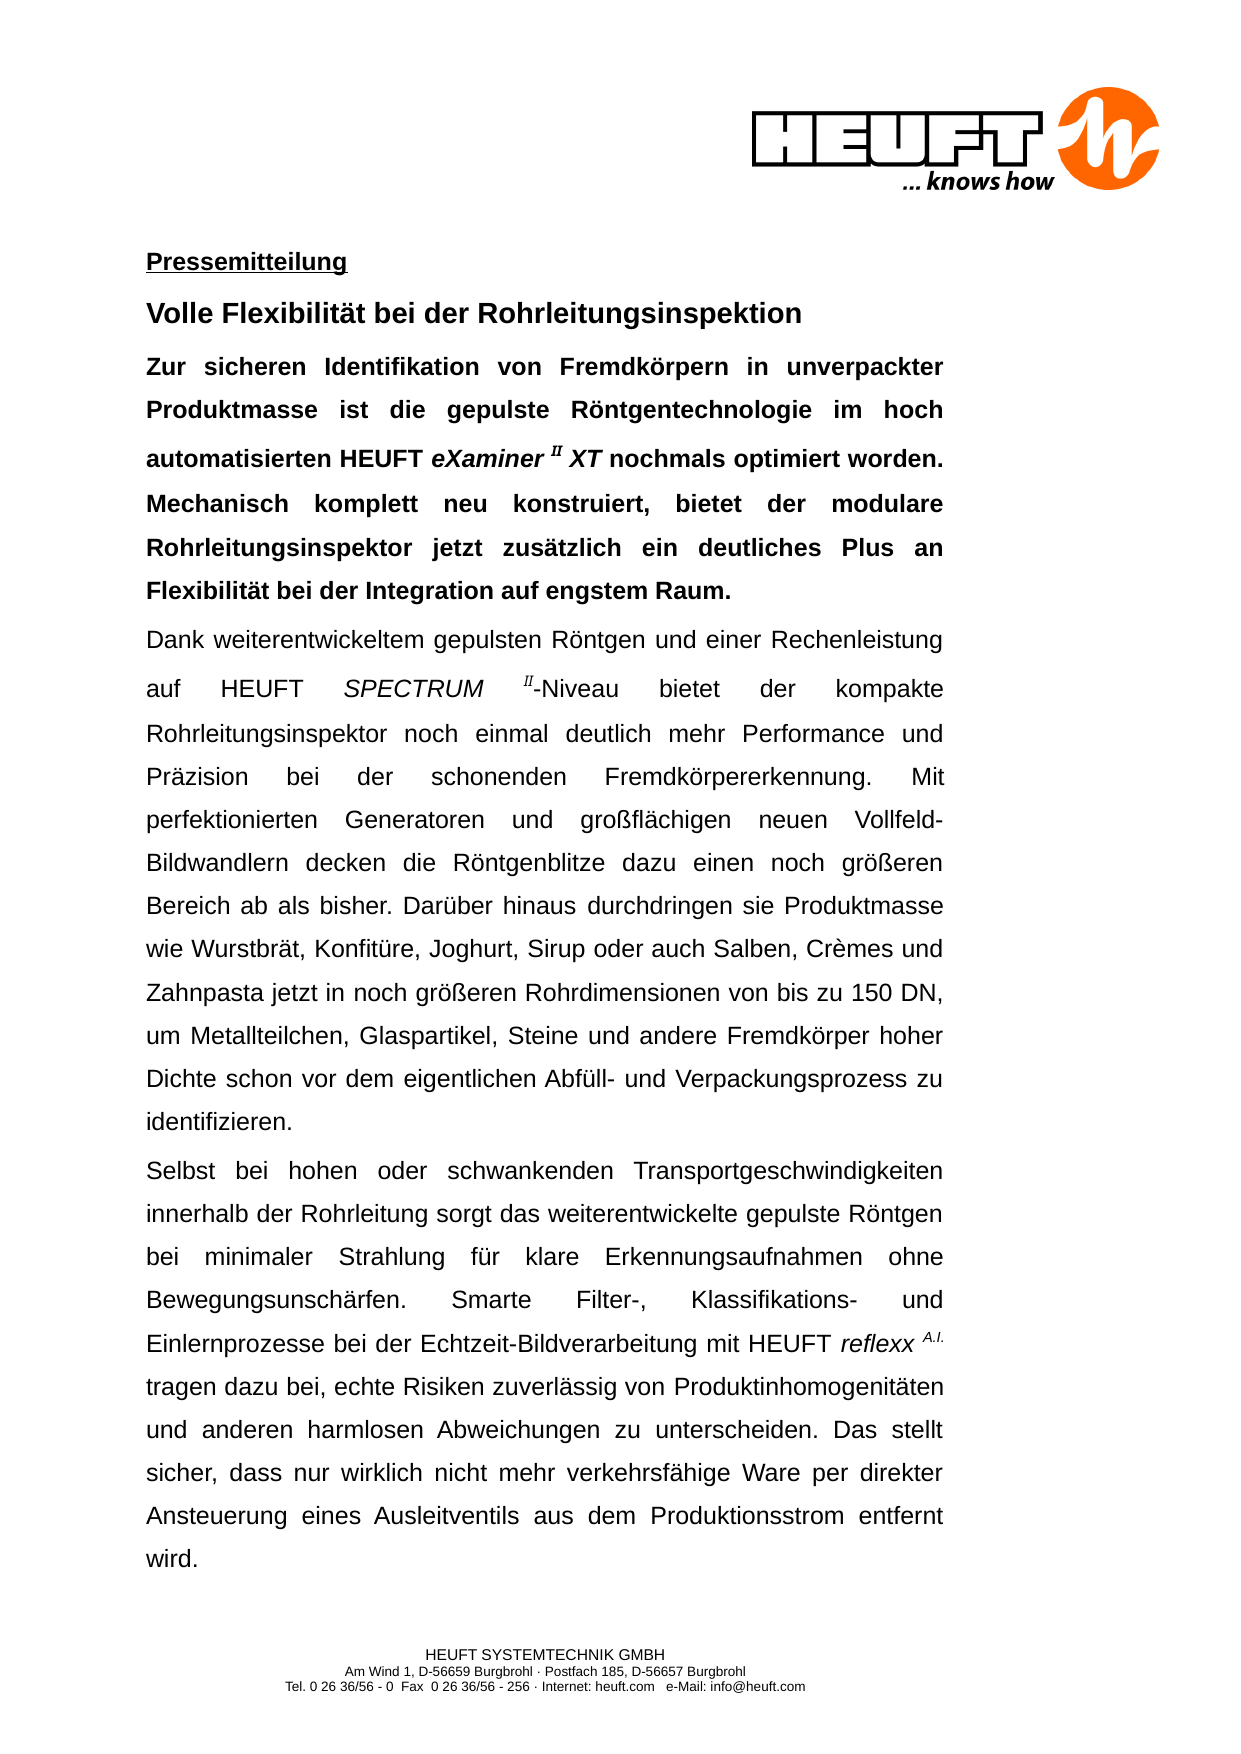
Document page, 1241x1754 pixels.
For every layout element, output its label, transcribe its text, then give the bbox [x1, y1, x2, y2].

text Dank weiterentwickeltem gepulsten Röntgen und einer Rechenleistung auf HEUFT SPECTRUM II-Niveau bietet der kompakte Rohrleitungsinspektor noch einmal deutlich mehr Performance und Präzision bei der schonenden Fremdkörpererkennung. Mit perfektionierten Generatoren und großflächigen neuen Vollfeld-Bildwandlern decken die Röntgenblitze dazu einen noch größeren Bereich ab als bisher. Darüber hinaus durchdringen sie Produktmasse wie Wurstbrät, Konfitüre, Joghurt, Sirup oder auch Salben, Crèmes und Zahnpasta jetzt in noch größeren Rohrdimensionen von bis zu 150 DN, um Metallteilchen, Glaspartikel, Steine und andere Fremdkörper hoher Dichte schon vor dem eigentlichen Abfüll- und Verpackungsprozess zu identifizieren. [146, 625, 944, 1136]
picture [118, 75, 1181, 202]
text Pressemitteilung [146, 247, 944, 276]
text Selbst bei hohen oder schwankenden Transportgeschwindigkeiten innerhalb der Rohrleitung sorgt das weiterentwickelte gepulste Röntgen bei minimaler Strahlung für klare Erkennungsaufnahmen ohne Bewegungsunschärfen. Smarte Filter-, Klassifikations- und Einlernprozesse bei der Echtzeit-Bildverarbeitung mit HEUFT reflexx A.I. tragen dazu bei, echte Risiken zuverlässig von Produktinhomogenitäten und anderen harmlosen Abweichungen zu unterscheiden. Das stellt sicher, dass nur wirklich nicht mehr verkehrsfähige Ware per direkter Ansteuerung eines Ausleitventils aus dem Produktionsstrom entfernt wird. [146, 1156, 944, 1573]
text Zur sicheren Identifikation von Fremdkörpern in unverpackter Produktmasse ist die gepulste Röntgentechnologie im hoch automatisierten HEUFT eXaminer II XT nochmals optimiert worden. Mechanisch komplett neu konstruiert, bietet der modulare Rohrleitungsinspektor jetzt zusätzlich ein deutliches Plus an Flexibilität bei der Integration auf engstem Raum. [146, 352, 944, 604]
text Volle Flexibilität bei der Rohrleitungsinspektion [146, 296, 944, 329]
